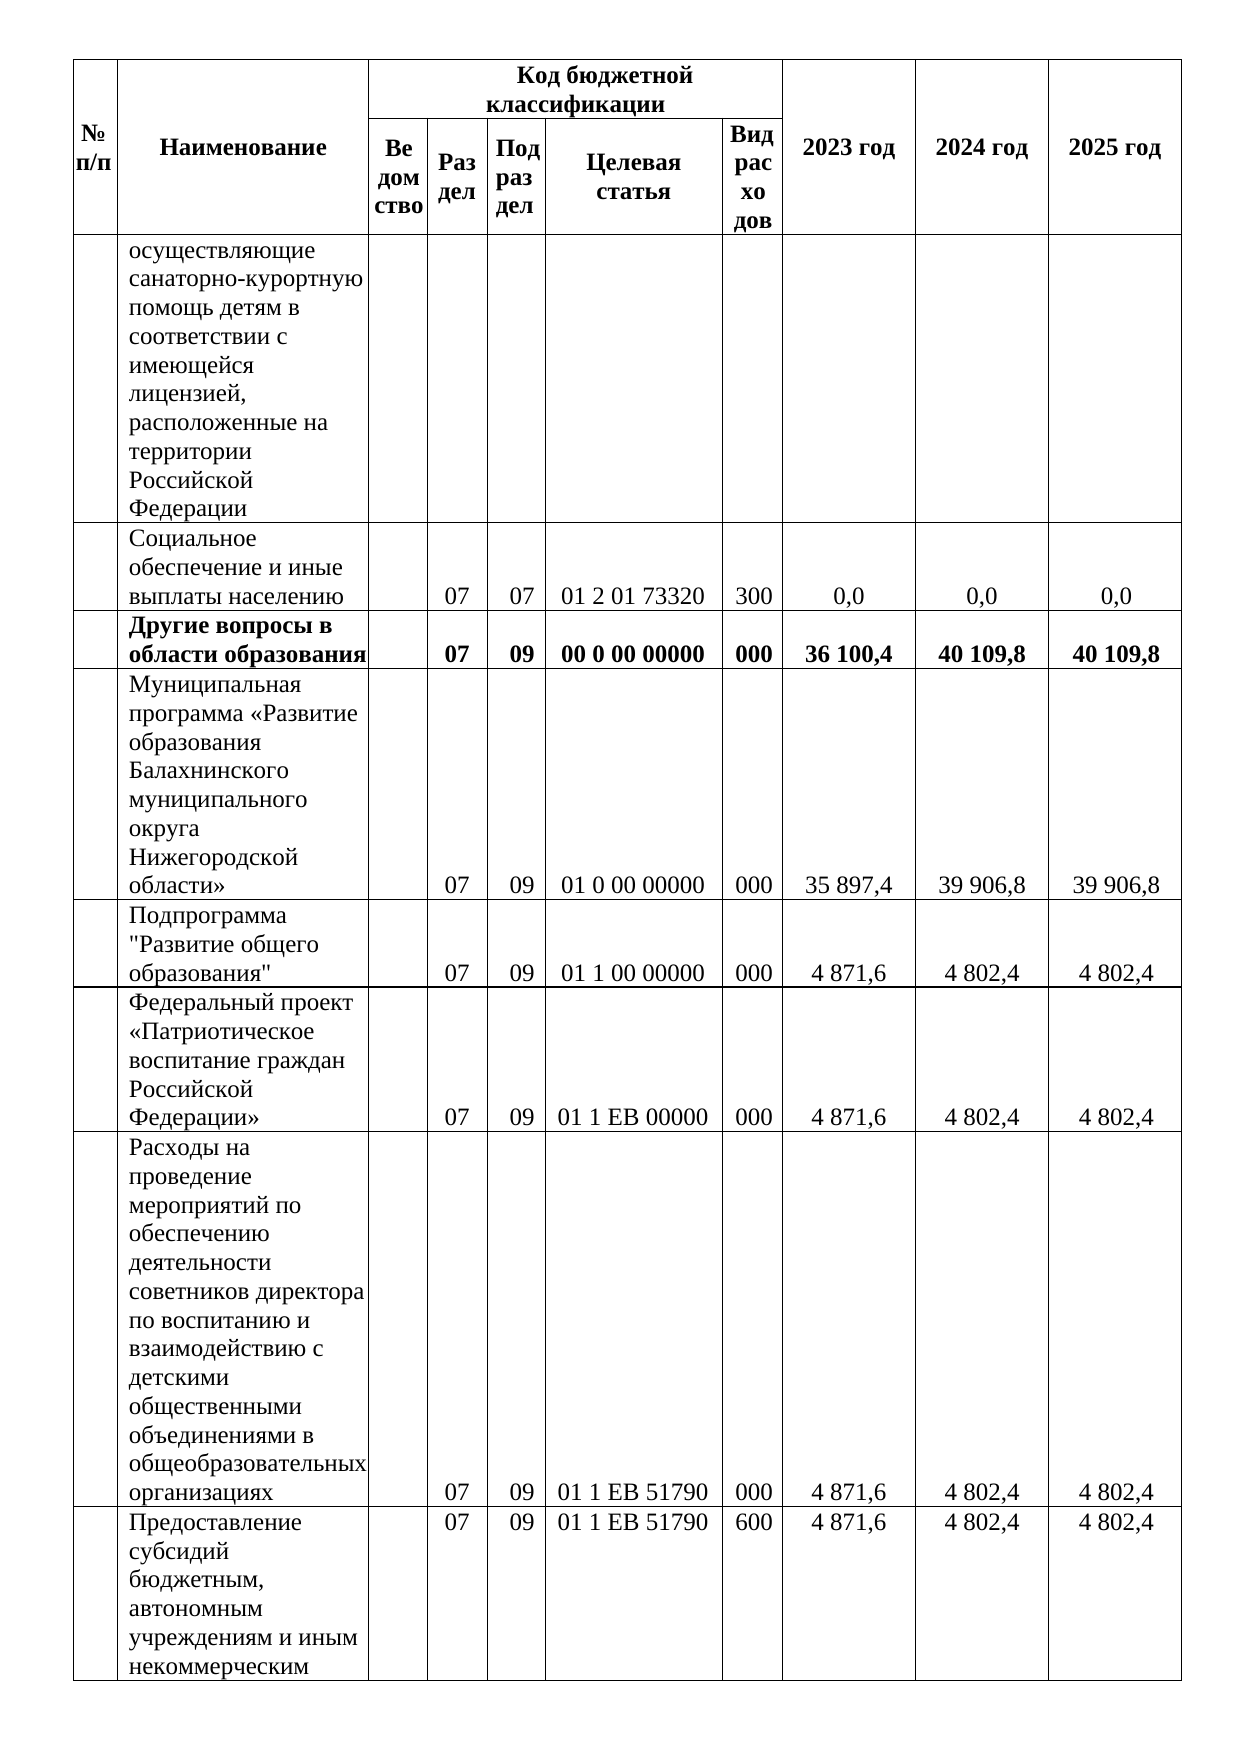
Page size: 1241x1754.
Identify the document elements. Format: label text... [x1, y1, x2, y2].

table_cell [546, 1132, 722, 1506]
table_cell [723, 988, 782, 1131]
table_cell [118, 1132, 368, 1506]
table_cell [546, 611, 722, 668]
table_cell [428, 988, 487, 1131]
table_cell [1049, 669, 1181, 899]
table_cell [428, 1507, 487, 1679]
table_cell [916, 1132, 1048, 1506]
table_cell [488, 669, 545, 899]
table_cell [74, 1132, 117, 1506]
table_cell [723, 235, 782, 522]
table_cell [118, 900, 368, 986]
table_cell Целевая статья [546, 119, 722, 234]
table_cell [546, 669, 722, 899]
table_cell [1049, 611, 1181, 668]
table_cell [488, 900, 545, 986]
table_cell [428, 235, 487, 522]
table_header № п/п [74, 60, 117, 234]
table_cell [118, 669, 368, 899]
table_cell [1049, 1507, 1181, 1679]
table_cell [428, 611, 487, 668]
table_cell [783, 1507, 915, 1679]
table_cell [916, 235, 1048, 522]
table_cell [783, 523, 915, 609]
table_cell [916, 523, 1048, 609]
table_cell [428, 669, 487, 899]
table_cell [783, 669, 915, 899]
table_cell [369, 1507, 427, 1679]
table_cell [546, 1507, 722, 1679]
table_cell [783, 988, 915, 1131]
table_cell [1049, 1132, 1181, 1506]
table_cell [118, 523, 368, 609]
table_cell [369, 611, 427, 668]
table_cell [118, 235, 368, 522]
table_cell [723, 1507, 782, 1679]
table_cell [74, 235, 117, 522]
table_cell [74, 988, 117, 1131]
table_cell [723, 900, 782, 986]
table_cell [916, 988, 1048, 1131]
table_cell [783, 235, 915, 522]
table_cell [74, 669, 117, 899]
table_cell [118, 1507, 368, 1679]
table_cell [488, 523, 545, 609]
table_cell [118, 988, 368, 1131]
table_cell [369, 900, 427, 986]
table_cell Под раз дел [488, 119, 545, 234]
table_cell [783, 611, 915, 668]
table_header 2023 год [783, 60, 915, 234]
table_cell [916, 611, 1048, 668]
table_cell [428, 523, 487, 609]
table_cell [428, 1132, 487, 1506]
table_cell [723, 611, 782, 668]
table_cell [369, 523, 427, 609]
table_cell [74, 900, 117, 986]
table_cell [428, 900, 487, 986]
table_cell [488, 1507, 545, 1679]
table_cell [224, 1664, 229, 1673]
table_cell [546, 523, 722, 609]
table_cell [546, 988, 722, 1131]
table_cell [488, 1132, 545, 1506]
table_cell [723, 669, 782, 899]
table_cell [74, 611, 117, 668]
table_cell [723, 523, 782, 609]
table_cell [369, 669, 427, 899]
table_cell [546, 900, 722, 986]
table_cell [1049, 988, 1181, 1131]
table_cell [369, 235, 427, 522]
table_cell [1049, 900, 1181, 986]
table_cell Раз дел [428, 119, 487, 234]
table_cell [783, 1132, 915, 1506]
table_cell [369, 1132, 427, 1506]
table_cell Вид рас хо дов [723, 119, 782, 234]
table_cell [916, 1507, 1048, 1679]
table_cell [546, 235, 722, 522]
table_header Наименование [118, 60, 368, 234]
table_header 2024 год [916, 60, 1048, 234]
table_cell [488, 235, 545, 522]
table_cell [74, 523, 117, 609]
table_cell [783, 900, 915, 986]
table_header Код бюджетной классификации [369, 60, 782, 118]
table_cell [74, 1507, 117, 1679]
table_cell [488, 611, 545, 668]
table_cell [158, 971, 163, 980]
table_header 2025 год [1049, 60, 1181, 234]
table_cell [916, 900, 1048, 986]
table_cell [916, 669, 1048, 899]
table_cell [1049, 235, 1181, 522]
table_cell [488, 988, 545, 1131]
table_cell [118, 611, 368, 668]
table_cell Ве дом ство [369, 119, 427, 234]
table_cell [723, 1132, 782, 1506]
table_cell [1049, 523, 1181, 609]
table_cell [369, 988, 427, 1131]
